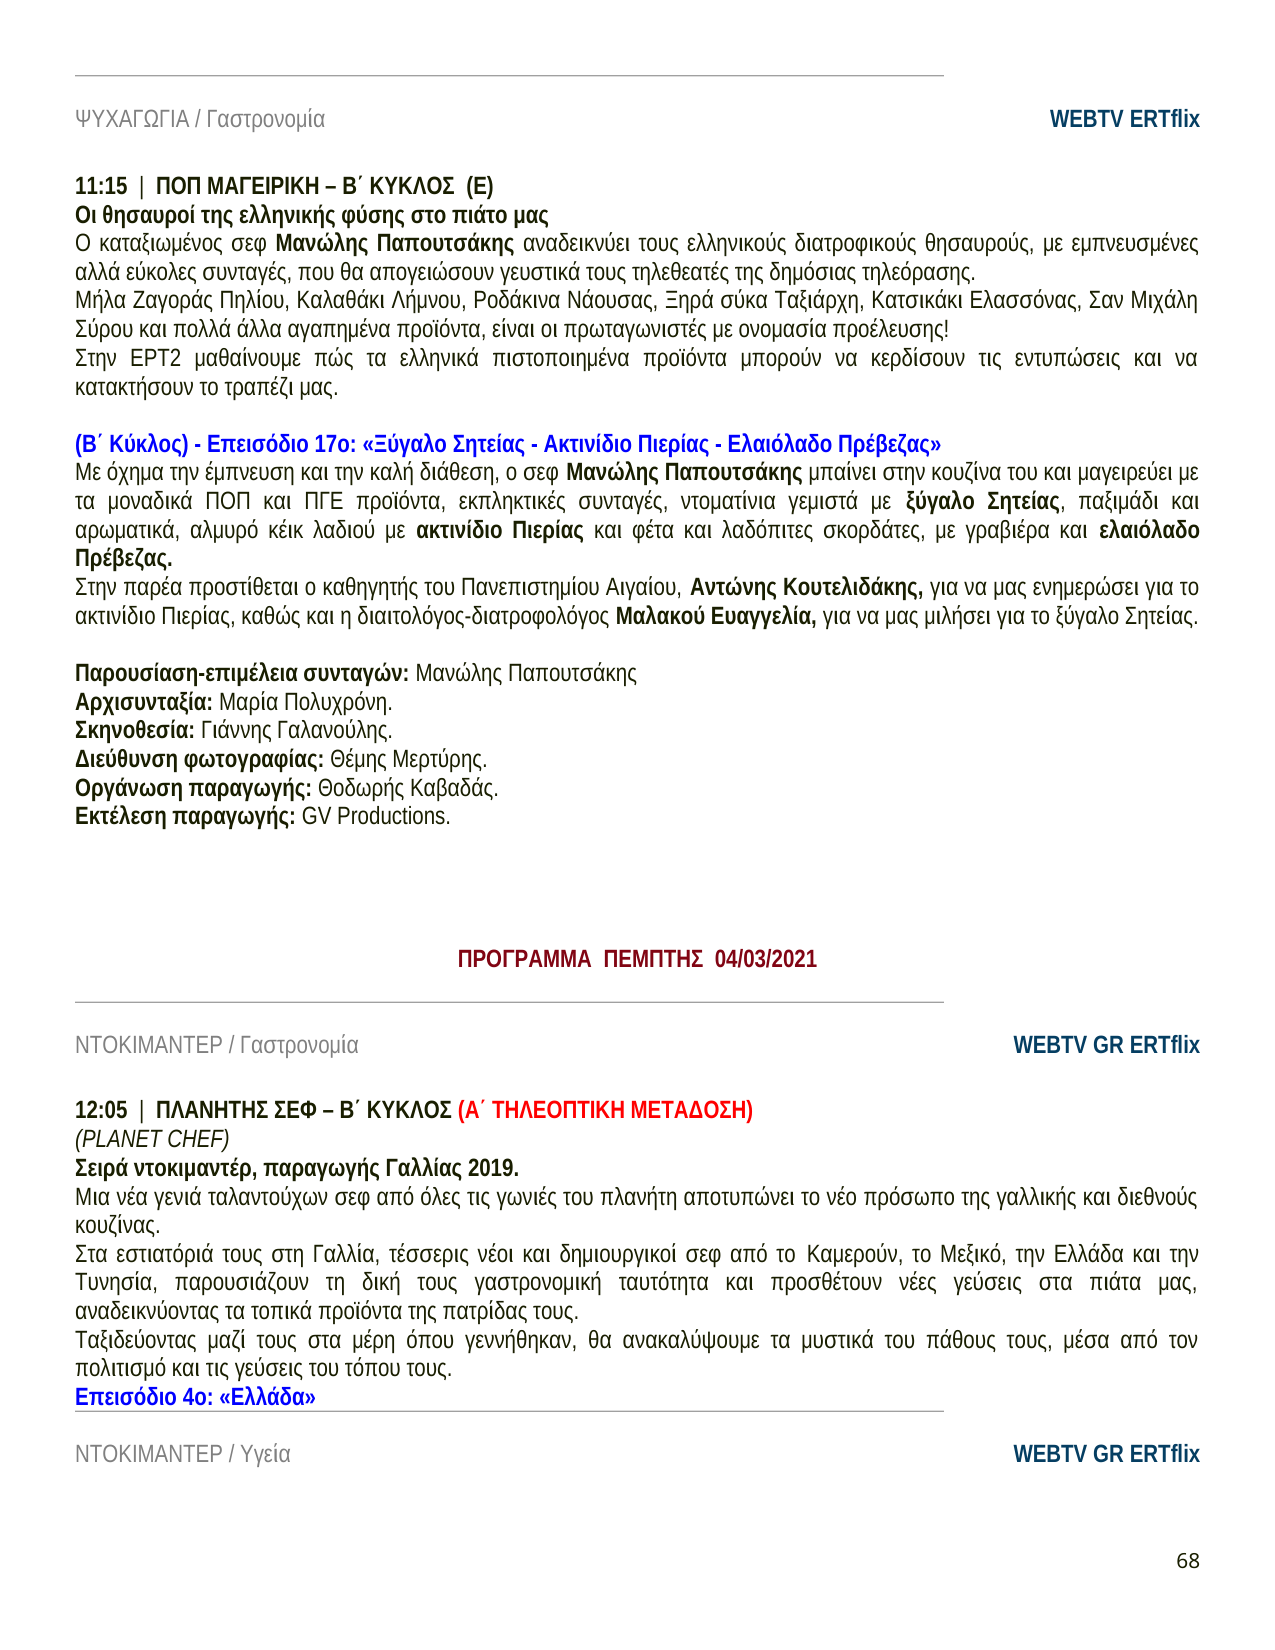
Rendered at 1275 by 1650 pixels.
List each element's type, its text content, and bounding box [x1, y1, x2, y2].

text Στην παρέα προστίθεται ο καθηγητής του Πανεπιστημίου Αιγαίου, Αντώνης Κουτελιδάκης, για να μας ενημερώσει για το ακτινίδιο Πιερίας, καθώς και η διαιτολόγος-διατροφολόγος Μαλακού Ευαγγελία, για να μας μιλήσει για το ξύγαλο Σητείας. [75, 572, 1200, 629]
text Στην ΕΡΤ2 μαθαίνουμε πώς τα ελληνικά πιστοποιημένα προϊόντα μπορούν να κερδίσουν τις εντυπώσεις και να κατακτήσουν το τραπέζι μας. [75, 343, 1200, 400]
text Οργάνωση παραγωγής: Θοδωρής Καβαδάς. [75, 772, 1200, 801]
text Στα εστιατόριά τους στη Γαλλία, τέσσερις νέοι και δημιουργικοί σεφ από το Καμερούν, το Μεξικό, την Ελλάδα και την Τυνησία, παρουσιάζουν τη δική τους γαστρονομική ταυτότητα και προσθέτουν νέες γεύσεις στα πιάτα μας, αναδεικνύοντας τα τοπικά προϊόντα της πατρίδας τους. [75, 1239, 1200, 1325]
text Μια νέα γενιά ταλαντούχων σεφ από όλες τις γωνιές του πλανήτη αποτυπώνει το νέο πρόσωπο της γαλλικής και διεθνούς κουζίνας. [75, 1181, 1200, 1239]
text ΠΡΟΓΡΑΜΜΑ ΠΕΜΠΤΗΣ 04/03/2021 [75, 944, 1200, 973]
text Παρουσίαση-επιμέλεια συνταγών: Μανώλης Παπουτσάκης [75, 629, 1200, 687]
text Ο καταξιωμένος σεφ Μανώλης Παπουτσάκης αναδεικνύει τους ελληνικούς διατροφικούς θησαυρούς, με εμπνευσμένες αλλά εύκολες συνταγές, που θα απογειώσουν γευστικά τους τηλεθεατές της δημόσιας τηλεόρασης. [75, 228, 1200, 286]
text Μήλα Ζαγοράς Πηλίου, Καλαθάκι Λήμνου, Ροδάκινα Νάουσας, Ξηρά σύκα Ταξιάρχη, Κατσικάκι Ελασσόνας, Σαν Μιχάλη Σύρου και πολλά άλλα αγαπημένα προϊόντα, είναι οι πρωταγωνιστές με ονομασία προέλευσης! [75, 286, 1200, 343]
text Αρχισυνταξία: Μαρία Πολυχρόνη. [75, 687, 1200, 715]
text Διεύθυνση φωτογραφίας: Θέμης Μερτύρης. [75, 744, 1200, 772]
text 12:05 | ΠΛΑΝΗΤΗΣ ΣΕΦ – Β΄ ΚΥΚΛΟΣ (Α΄ ΤΗΛΕΟΠΤΙΚΗ ΜΕΤΑΔΟΣΗ) (PLANET CHEF) [75, 1059, 1200, 1153]
table_header WEBTV GR ERTflix [638, 1030, 1200, 1059]
table_header ΨΥΧΑΓΩΓΙΑ / Γαστρονομία [75, 104, 637, 132]
text Εκτέλεση παραγωγής: GV Productions. [75, 801, 1200, 830]
table_header ΝΤΟΚΙΜΑΝΤΕΡ / Υγεία [75, 1439, 637, 1468]
text Σκηνοθεσία: Γιάννης Γαλανούλης. [75, 715, 1200, 744]
table_header WEBTV GR ERTflix [638, 1439, 1200, 1468]
text 11:15 | ΠΟΠ ΜΑΓΕΙΡΙΚΗ – Β΄ ΚΥΚΛΟΣ (E) [75, 132, 1200, 199]
table_header WEBTV ERTflix [638, 104, 1200, 132]
text Με όχημα την έμπνευση και την καλή διάθεση, ο σεφ Μανώλης Παπουτσάκης μπαίνει στην κουζίνα του και μαγειρεύει με τα μοναδικά ΠΟΠ και ΠΓΕ προϊόντα, εκπληκτικές συνταγές, ντοματίνια γεμιστά με ξύγαλο Σητείας, παξιμάδι και αρωματικά, αλμυρό κέικ λαδιού με ακτινίδιο Πιερίας και φέτα και λαδόπιτες σκορδάτες, με γραβιέρα και ελαιόλαδο Πρέβεζας. [75, 457, 1200, 572]
text Ταξιδεύοντας μαζί τους στα μέρη όπου γεννήθηκαν, θα ανακαλύψουμε τα μυστικά του πάθους τους, μέσα από τον πολιτισμό και τις γεύσεις του τόπου τους. [75, 1325, 1200, 1382]
text Οι θησαυροί της ελληνικής φύσης στο πιάτο μας [75, 199, 1200, 228]
text (Β΄ Κύκλος) - Eπεισόδιο 17ο: «Ξύγαλο Σητείας - Ακτινίδιο Πιερίας - Ελαιόλαδο Πρέβεζας» [75, 400, 1200, 457]
text Σειρά ντοκιμαντέρ, παραγωγής Γαλλίας 2019. [75, 1153, 1200, 1181]
table_header ΝΤΟΚΙΜΑΝΤΕΡ / Γαστρονομία [75, 1030, 637, 1059]
text Eπεισόδιο 4ο: «Ελλάδα» [75, 1382, 1200, 1411]
